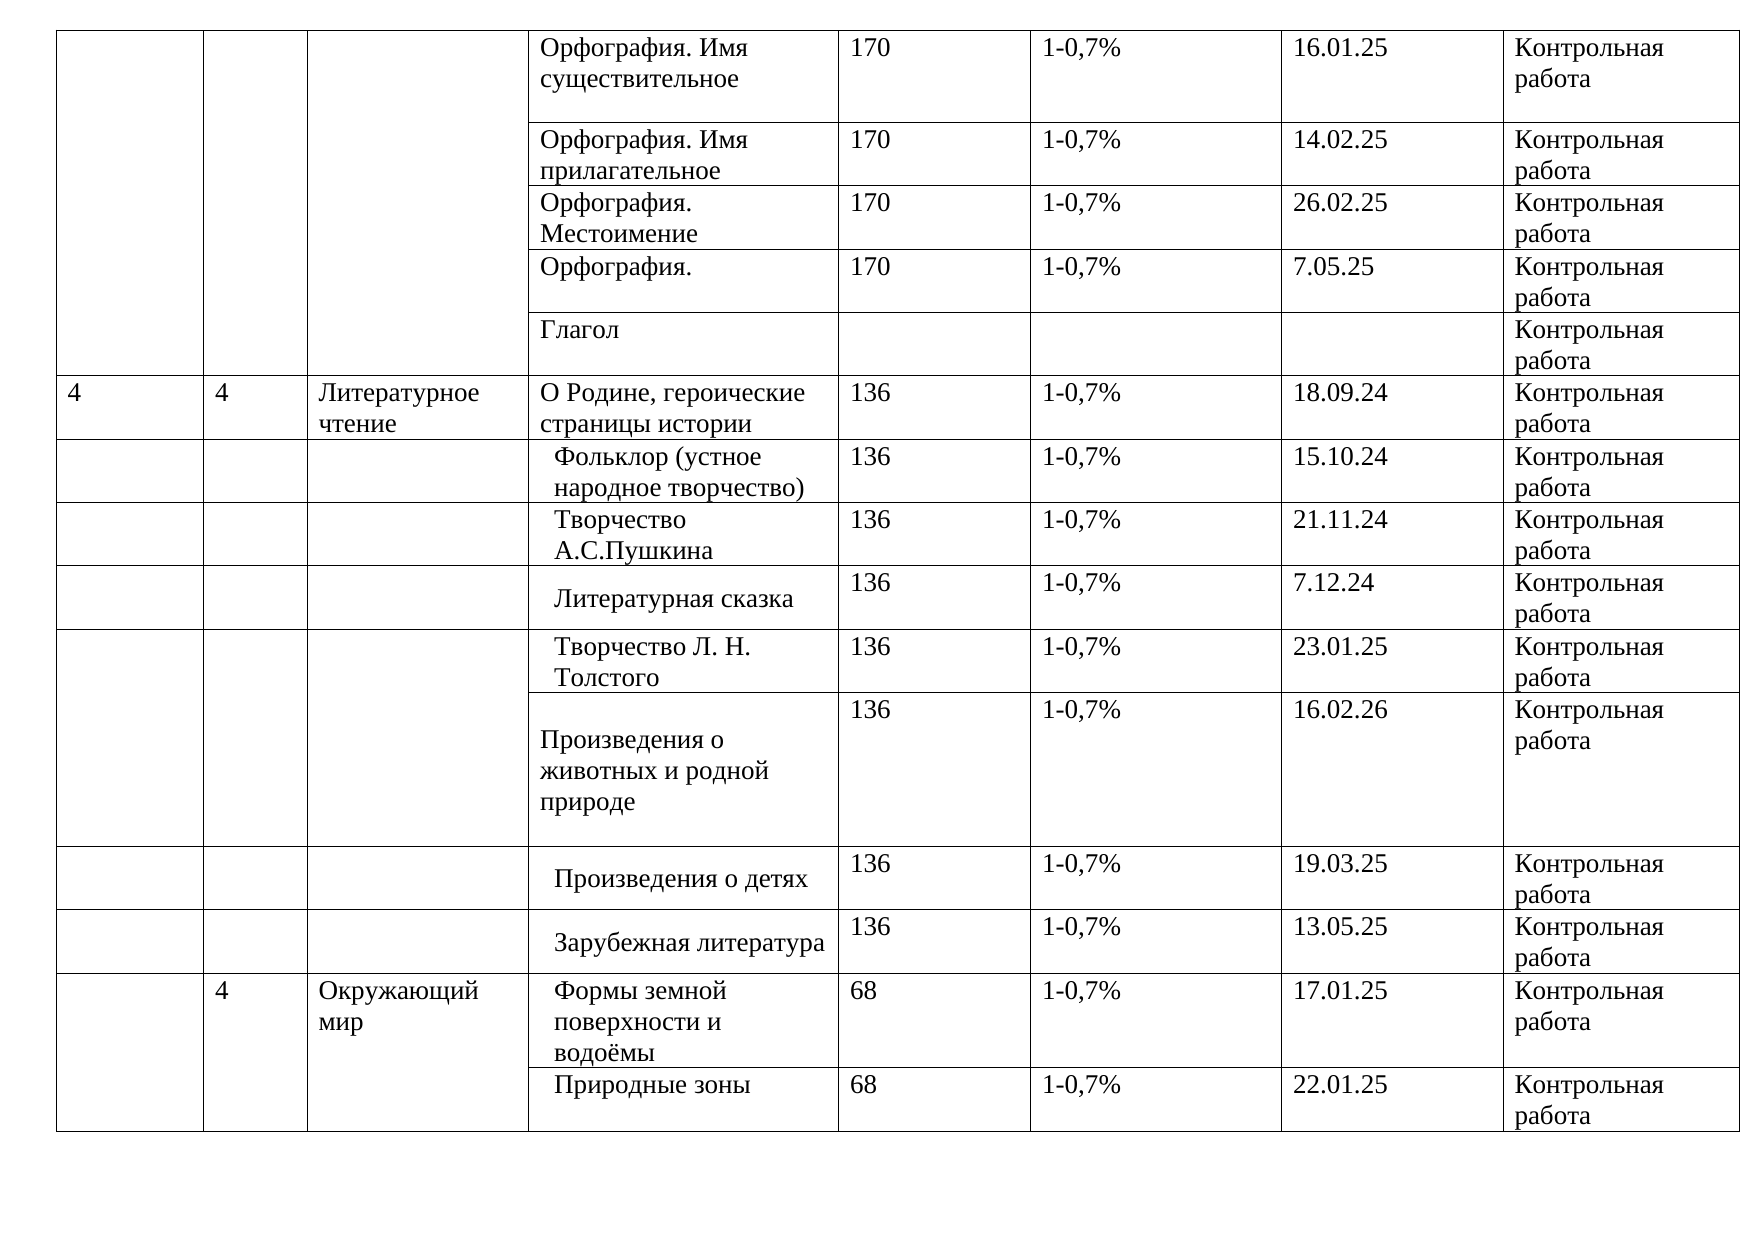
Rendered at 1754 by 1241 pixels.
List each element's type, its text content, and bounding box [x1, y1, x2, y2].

table_cell О Родине, героические страницы истории [529, 376, 838, 439]
table_cell Глагол [529, 313, 838, 375]
table_cell 19.03.25 [1282, 847, 1503, 909]
table_cell [308, 847, 528, 909]
table_cell Творчество Л. Н. Толстого [529, 630, 838, 692]
table_cell [57, 440, 203, 502]
table_cell 136 [839, 847, 1030, 909]
table_cell Контрольная работа [1504, 313, 1739, 375]
table_cell [57, 566, 203, 629]
table_cell 16.01.25 [1282, 31, 1503, 122]
table_cell [1031, 313, 1281, 375]
table_cell [308, 630, 528, 846]
table_cell Орфография. Имя прилагательное [529, 123, 838, 185]
table_cell Формы земной поверхности и водоёмы [529, 974, 838, 1067]
table_cell [308, 503, 528, 565]
table_cell 13.05.25 [1282, 910, 1503, 973]
table_cell Произведения о детях [529, 847, 838, 909]
table_cell 21.11.24 [1282, 503, 1503, 565]
table_cell 15.10.24 [1282, 440, 1503, 502]
table_cell Контрольная работа [1504, 123, 1739, 185]
table_cell [57, 974, 203, 1131]
table_cell 1-0,7% [1031, 847, 1281, 909]
table_cell 1-0,7% [1031, 910, 1281, 973]
table_cell 1-0,7% [1031, 630, 1281, 692]
table_cell Зарубежная литература [529, 910, 838, 973]
table_cell 1-0,7% [1031, 376, 1281, 439]
table_cell [204, 910, 307, 973]
table_cell [57, 503, 203, 565]
table_cell Орфография. [529, 250, 838, 312]
table_cell Контрольная работа [1504, 376, 1739, 439]
table_cell 170 [839, 123, 1030, 185]
table_cell Контрольная работа [1504, 910, 1739, 973]
table_cell Орфография. Местоимение [529, 186, 838, 249]
table_cell 23.01.25 [1282, 630, 1503, 692]
table_cell Контрольная работа [1504, 847, 1739, 909]
table_cell [204, 440, 307, 502]
table_cell 170 [839, 31, 1030, 122]
table_cell [204, 847, 307, 909]
table_cell 4 [204, 376, 307, 439]
table_cell 1-0,7% [1031, 1068, 1281, 1131]
table_cell 1-0,7% [1031, 31, 1281, 122]
table_cell 26.02.25 [1282, 186, 1503, 249]
table_cell 1-0,7% [1031, 974, 1281, 1067]
table_cell 1-0,7% [1031, 186, 1281, 249]
table_cell Орфография. Имя существительное [529, 31, 838, 122]
table_cell [204, 566, 307, 629]
table_cell 170 [839, 186, 1030, 249]
table_cell 16.02.26 [1282, 693, 1503, 846]
table_cell 170 [839, 250, 1030, 312]
table_cell [204, 630, 307, 846]
table_cell 1-0,7% [1031, 503, 1281, 565]
table_cell 68 [839, 974, 1030, 1067]
table_cell 136 [839, 630, 1030, 692]
table_cell Контрольная работа [1504, 974, 1739, 1067]
table_cell [308, 910, 528, 973]
table_cell [57, 910, 203, 973]
table_cell Контрольная работа [1504, 630, 1739, 692]
table_cell 7.05.25 [1282, 250, 1503, 312]
table_cell 1-0,7% [1031, 123, 1281, 185]
table_cell 136 [839, 566, 1030, 629]
table_cell 1-0,7% [1031, 250, 1281, 312]
table_cell 18.09.24 [1282, 376, 1503, 439]
table_cell 14.02.25 [1282, 123, 1503, 185]
table_cell [839, 313, 1030, 375]
table_cell [57, 630, 203, 846]
table_cell Литературная сказка [529, 566, 838, 629]
table_cell Окружающий мир [308, 974, 528, 1131]
table_cell Контрольная работа [1504, 440, 1739, 502]
table_cell 1-0,7% [1031, 566, 1281, 629]
table_cell [308, 566, 528, 629]
table_cell 136 [839, 376, 1030, 439]
table_cell 1-0,7% [1031, 440, 1281, 502]
table_cell Творчество А.С.Пушкина [529, 503, 838, 565]
table_cell 22.01.25 [1282, 1068, 1503, 1131]
table_cell 136 [839, 693, 1030, 846]
table_cell 4 [57, 376, 203, 439]
table_cell Природные зоны [529, 1068, 838, 1131]
table_cell 68 [839, 1068, 1030, 1131]
table_cell [1282, 313, 1503, 375]
table_cell Литературное чтение [308, 376, 528, 439]
table_cell 136 [839, 503, 1030, 565]
table_cell Контрольная работа [1504, 250, 1739, 312]
table_cell 136 [839, 910, 1030, 973]
table_cell Произведения о животных и родной природе [529, 693, 838, 846]
table_cell Контрольная работа [1504, 503, 1739, 565]
table_cell [204, 503, 307, 565]
table_cell [308, 440, 528, 502]
table_cell Фольклор (устное народное творчество) [529, 440, 838, 502]
table_cell 136 [839, 440, 1030, 502]
table_cell 7.12.24 [1282, 566, 1503, 629]
table_cell Контрольная работа [1504, 566, 1739, 629]
table_cell Контрольная работа [1504, 1068, 1739, 1131]
table_cell Контрольная работа [1504, 693, 1739, 846]
table_cell 17.01.25 [1282, 974, 1503, 1067]
table_cell Контрольная работа [1504, 31, 1739, 122]
table_cell Контрольная работа [1504, 186, 1739, 249]
table_cell [57, 847, 203, 909]
table_cell 1-0,7% [1031, 693, 1281, 846]
table_cell 4 [204, 974, 307, 1131]
